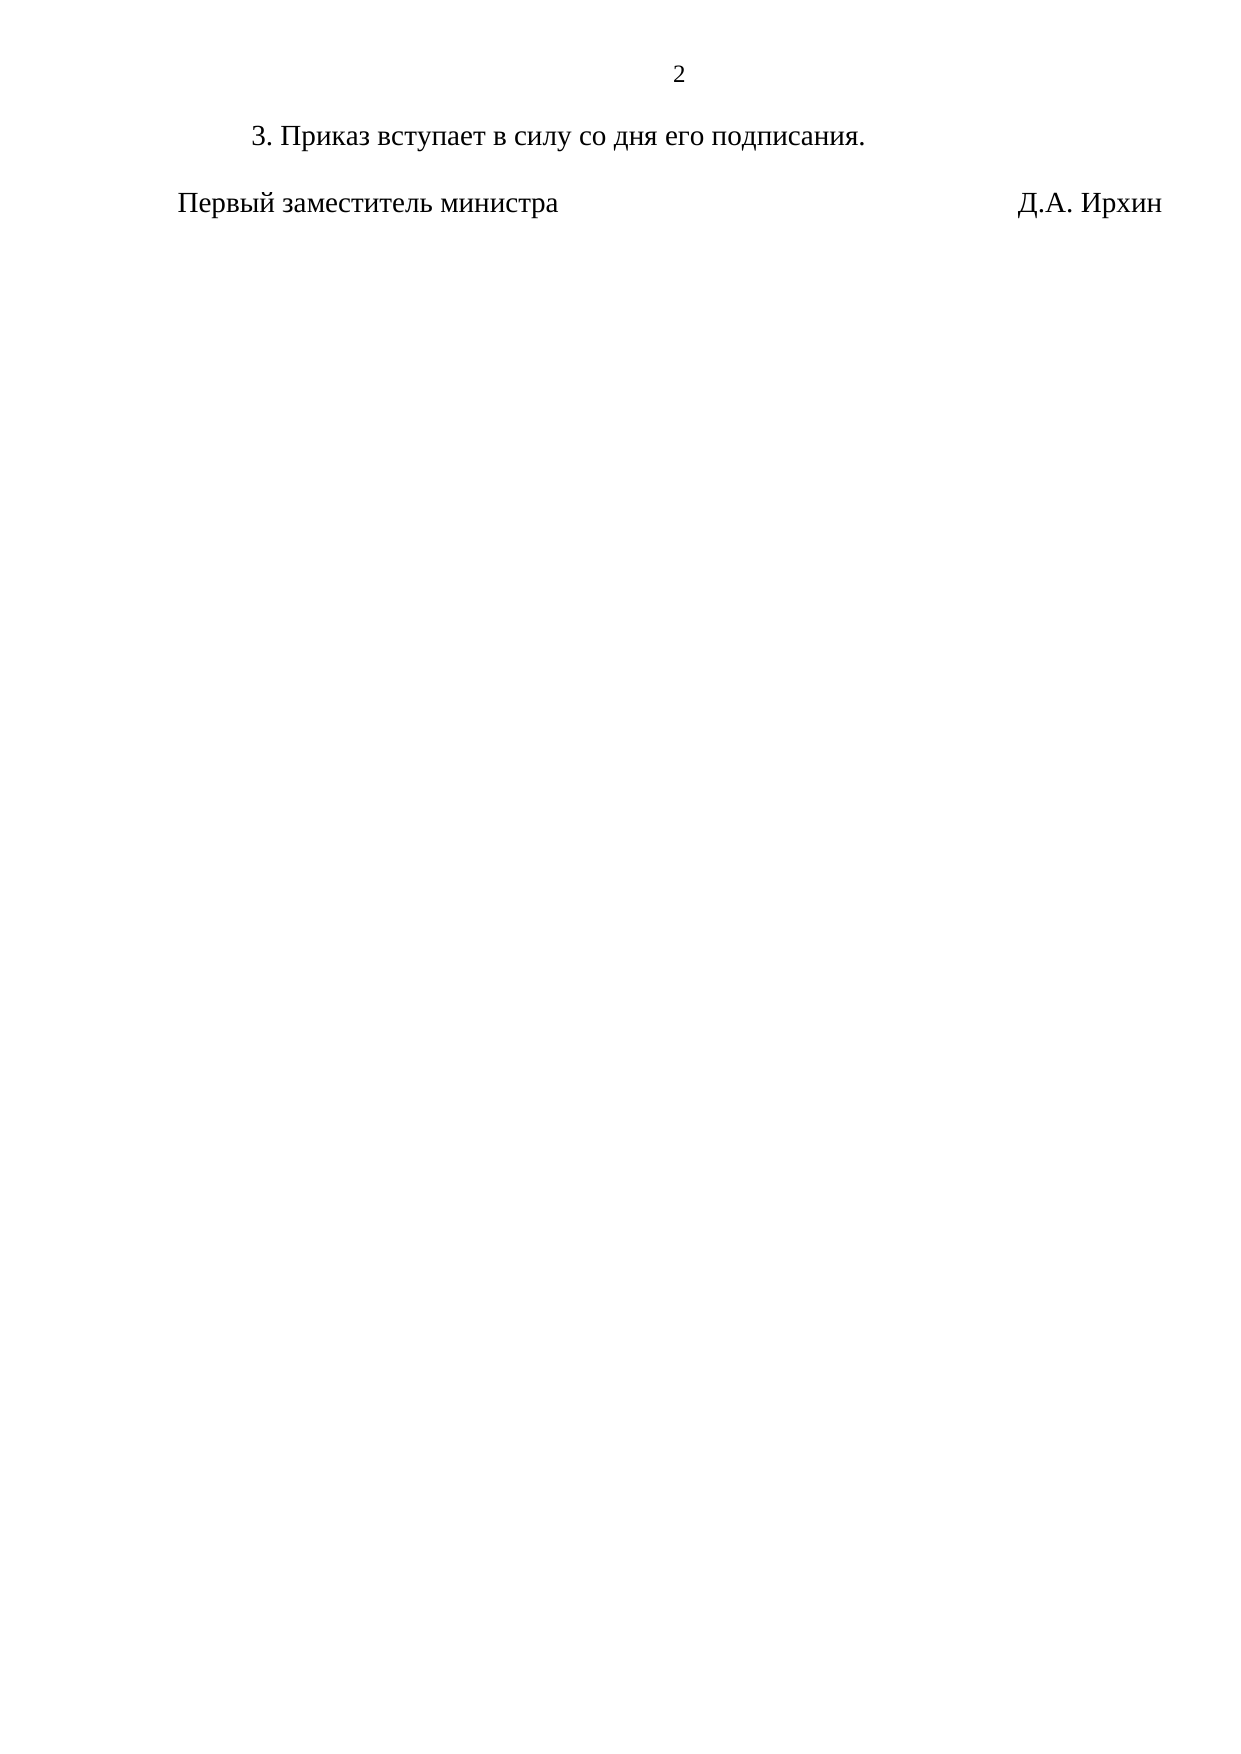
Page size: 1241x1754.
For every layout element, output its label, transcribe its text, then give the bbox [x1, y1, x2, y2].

text Первый заместитель министра Д.А. Ирхин [177, 185, 1181, 219]
text 3. Приказ вступает в силу со дня его подписания. [251, 118, 1181, 152]
